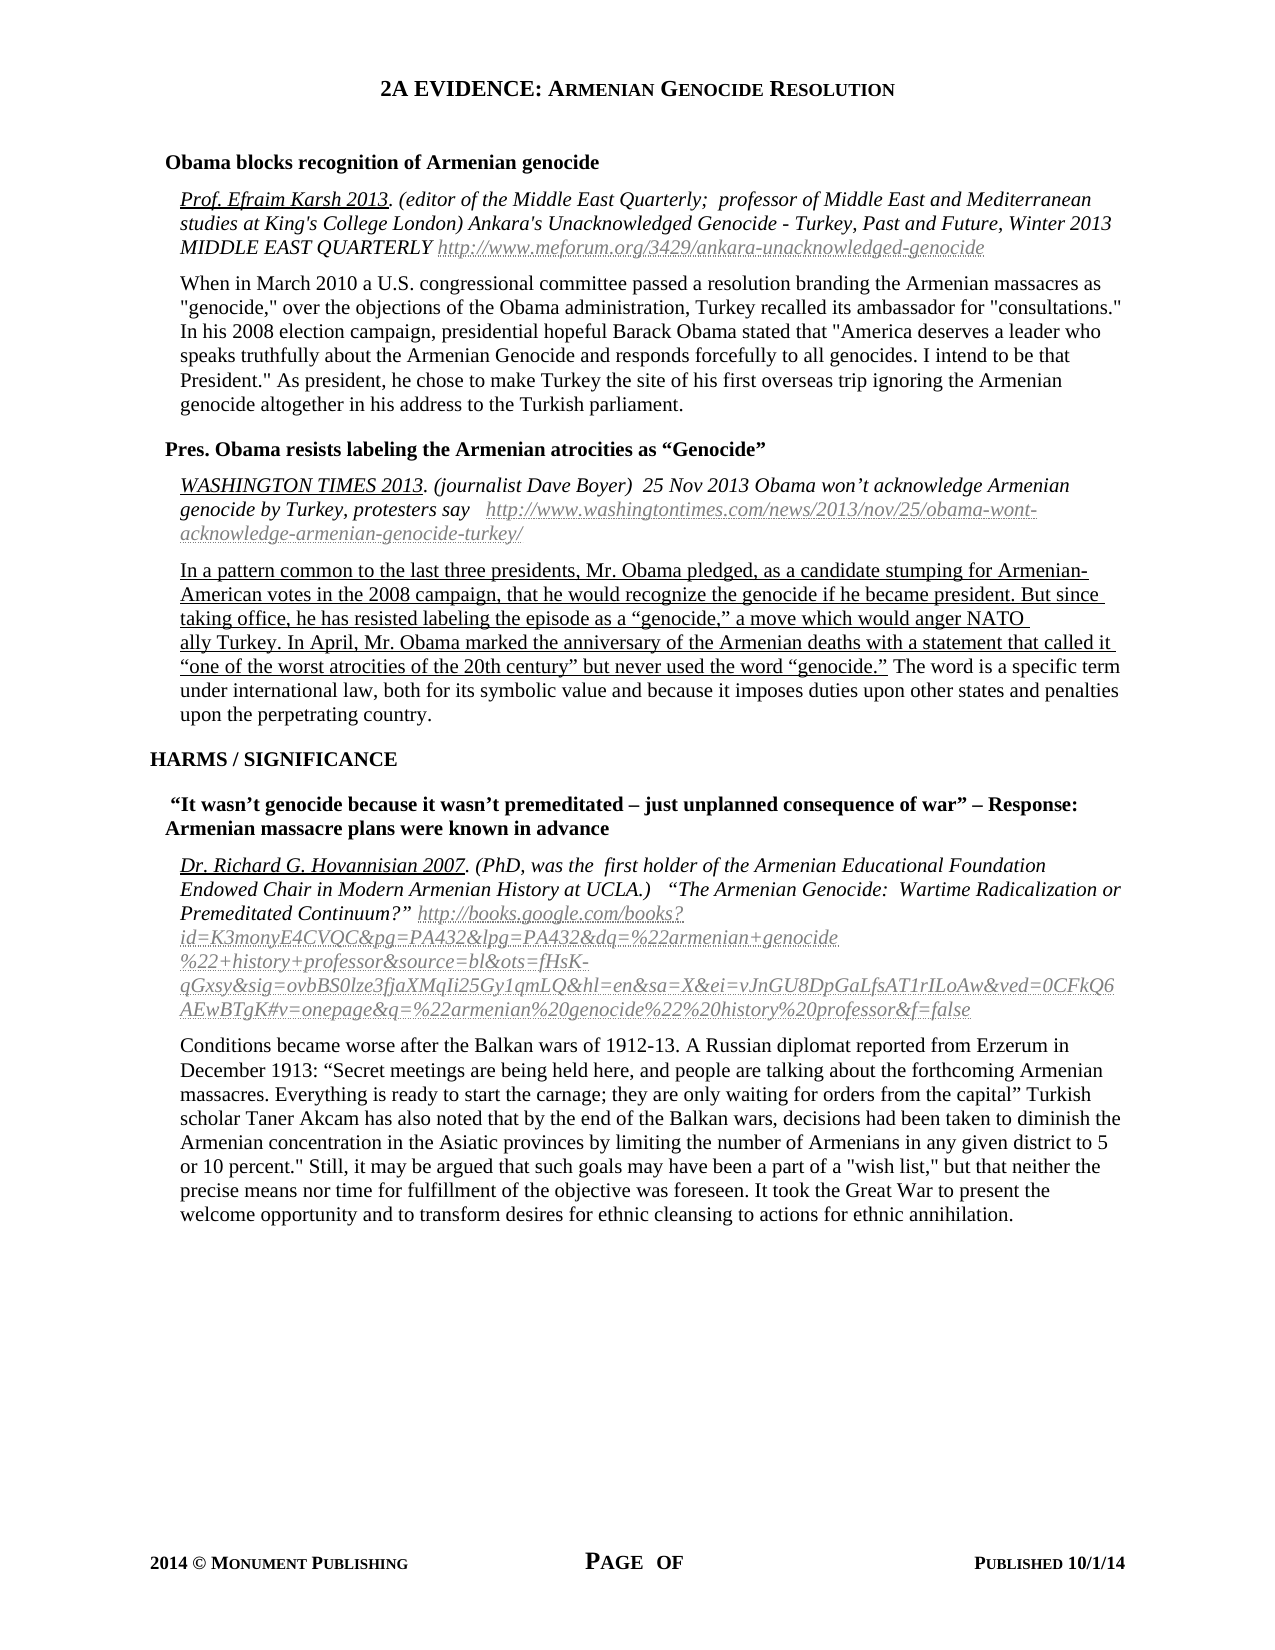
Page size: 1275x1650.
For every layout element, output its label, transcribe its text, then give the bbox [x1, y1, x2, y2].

text In a pattern common to the last three presidents, Mr. Obama pledged, as a candidate stumping for Armenian-American votes in the 2008 campaign, that he would recognize the genocide if he became president. But since taking office, he has resisted labeling the episode as a “genocide,” a move which would anger NATO ally Turkey. In April, Mr. Obama marked the anniversary of the Armenian deaths with a statement that called it “one of the worst atrocities of the 20th century” but never used the word “genocide.” The word is a specific term under international law, both for its symbolic value and because it imposes duties upon other states and penalties upon the perpetrating country. [180, 558, 1125, 726]
text Conditions became worse after the Balkan wars of 1912-13. A Russian diplomat reported from Erzerum in December 1913: “Secret meetings are being held here, and people are talking about the forthcoming Armenian massacres. Everything is ready to start the carnage; they are only waiting for orders from the capital” Turkish scholar Taner Akcam has also noted that by the end of the Balkan wars, decisions had been taken to diminish the Armenian concentration in the Asiatic provinces by limiting the number of Armenians in any given district to 5 or 10 percent." Still, it may be argued that such goals may have been a part of a "wish list," but that neither the precise means nor time for fulfillment of the objective was foreseen. It took the Great War to present the welcome opportunity and to transform desires for ethnic cleansing to actions for ethnic annihilation. [180, 1033, 1125, 1226]
text Dr. Richard G. Hovannisian 2007. (PhD, was the first holder of the Armenian Educational Foundation Endowed Chair in Modern Armenian History at UCLA.) “The Armenian Genocide: Wartime Radicalization or Premeditated Continuum?” http://books.google.com/books?id=K3monyE4CVQC&pg=PA432&lpg=PA432&dq=%22armenian+genocide%22+history+professor&source=bl&ots=fHsK-qGxsy&sig=ovbBS0lze3fjaXMqIi25Gy1qmLQ&hl=en&sa=X&ei=vJnGU8DpGaLfsAT1rILoAw&ved=0CFkQ6AEwBTgK#v=onepage&q=%22armenian%20genocide%22%20history%20professor&f=false [180, 852, 1125, 1021]
text WASHINGTON TIMES 2013. (journalist Dave Boyer) 25 Nov 2013 Obama won’t acknowledge Armenian genocide by Turkey, protesters say http://www.washingtontimes.com/news/2013/nov/25/obama-wont-acknowledge-armenian-genocide-turkey/ [180, 473, 1125, 545]
text Obama blocks recognition of Armenian genocide [165, 150, 1125, 174]
text Pres. Obama resists labeling the Armenian atrocities as “Genocide” [165, 436, 1125, 461]
text When in March 2010 a U.S. congressional committee passed a resolution branding the Armenian massacres as "genocide," over the objections of the Obama administration, Turkey recalled its ambassador for "consultations." In his 2008 election campaign, presidential hopeful Barack Obama stated that "America deserves a leader who speaks truthfully about the Armenian Genocide and responds forcefully to all genocides. I intend to be that President." As president, he chose to make Turkey the site of his first overseas trip ignoring the Armenian genocide altogether in his address to the Turkish parliament. [180, 271, 1125, 416]
text HARMS / SIGNIFICANCE [150, 747, 1125, 771]
text Prof. Efraim Karsh 2013. (editor of the Middle East Quarterly; professor of Middle East and Mediterranean studies at King's College London) Ankara's Unacknowledged Genocide - Turkey, Past and Future, Winter 2013 MIDDLE EAST QUARTERLY http://www.meforum.org/3429/ankara-unacknowledged-genocide [180, 187, 1125, 259]
text “It wasn’t genocide because it wasn’t premeditated – just unplanned consequence of war” – Response: Armenian massacre plans were known in advance [165, 792, 1125, 840]
